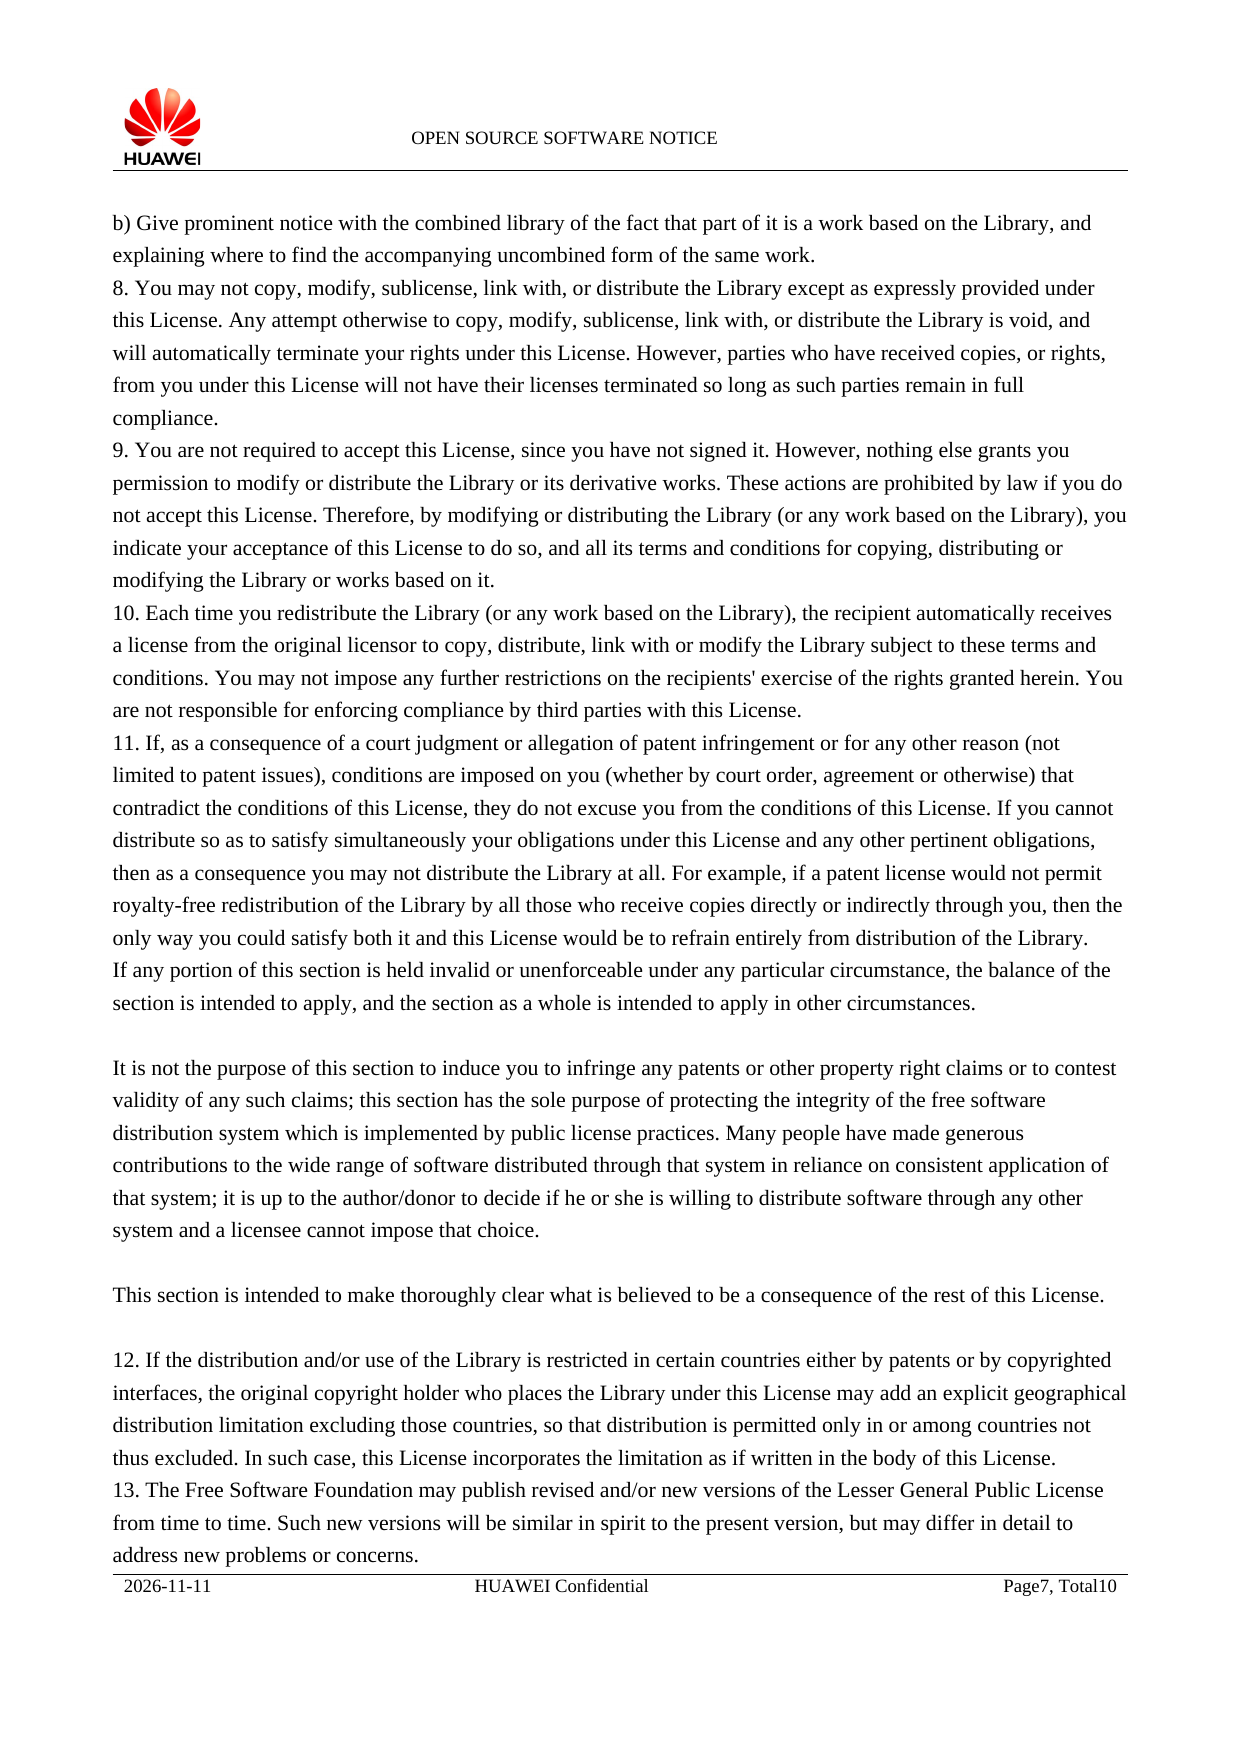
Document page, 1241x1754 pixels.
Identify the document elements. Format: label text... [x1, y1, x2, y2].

text 10. Each time you redistribute the Library (or any work based on the Library), the recipient automatically receives a license from the original licensor to copy, distribute, link with or modify the Library subject to these terms and conditions. You may not impose any further restrictions on the recipients' exercise of the rights granted herein. You are not responsible for enforcing compliance by third parties with this License. [112, 596, 1128, 726]
text 12. If the distribution and/or use of the Library is restricted in certain countries either by patents or by copyrighted interfaces, the original copyright holder who places the Library under this License may add an explicit geographical distribution limitation excluding those countries, so that distribution is permitted only in or among countries not thus excluded. In such case, this License incorporates the limitation as if written in the body of this License. [112, 1344, 1128, 1474]
text 9. You are not required to accept this License, since you have not signed it. However, nothing else grants you permission to modify or distribute the Library or its derivative works. These actions are prohibited by law if you do not accept this License. Therefore, by modifying or distributing the Library (or any work based on the Library), you indicate your acceptance of this License to do so, and all its terms and conditions for copying, distributing or modifying the Library or works based on it. [112, 434, 1128, 596]
text 13. The Free Software Foundation may publish revised and/or new versions of the Lesser General Public License from time to time. Such new versions will be similar in spirit to the present version, but may differ in detail to address new problems or concerns. [112, 1474, 1128, 1571]
text If any portion of this section is held invalid or unenforceable under any particular circumstance, the balance of the section is intended to apply, and the section as a whole is intended to apply in other circumstances. [112, 954, 1128, 1019]
text b) Give prominent notice with the combined library of the fact that part of it is a work based on the Library, and explaining where to find the accompanying uncombined form of the same work. [112, 206, 1128, 271]
text 11. If, as a consequence of a court judgment or allegation of patent infringement or for any other reason (not limited to patent issues), conditions are imposed on you (whether by court order, agreement or otherwise) that contradict the conditions of this License, they do not excuse you from the conditions of this License. If you cannot distribute so as to satisfy simultaneously your obligations under this License and any other pertinent obligations, then as a consequence you may not distribute the Library at all. For example, if a patent license would not permit royalty-free redistribution of the Library by all those who receive copies directly or indirectly through you, then the only way you could satisfy both it and this License would be to refrain entirely from distribution of the Library. [112, 726, 1128, 954]
text It is not the purpose of this section to induce you to infringe any patents or other property right claims or to contest validity of any such claims; this section has the sole purpose of protecting the integrity of the free software distribution system which is implemented by public license practices. Many people have made generous contributions to the wide range of software distributed through that system in reliance on consistent application of that system; it is up to the author/donor to decide if he or she is willing to distribute software through any other system and a licensee cannot impose that choice. [112, 1051, 1128, 1246]
picture [124, 88, 201, 165]
text 8. You may not copy, modify, sublicense, link with, or distribute the Library except as expressly provided under this License. Any attempt otherwise to copy, modify, sublicense, link with, or distribute the Library is void, and will automatically terminate your rights under this License. However, parties who have received copies, or rights, from you under this License will not have their licenses terminated so long as such parties remain in full compliance. [112, 271, 1128, 434]
text This section is intended to make thoroughly clear what is believed to be a consequence of the rest of this License. [112, 1279, 1128, 1311]
